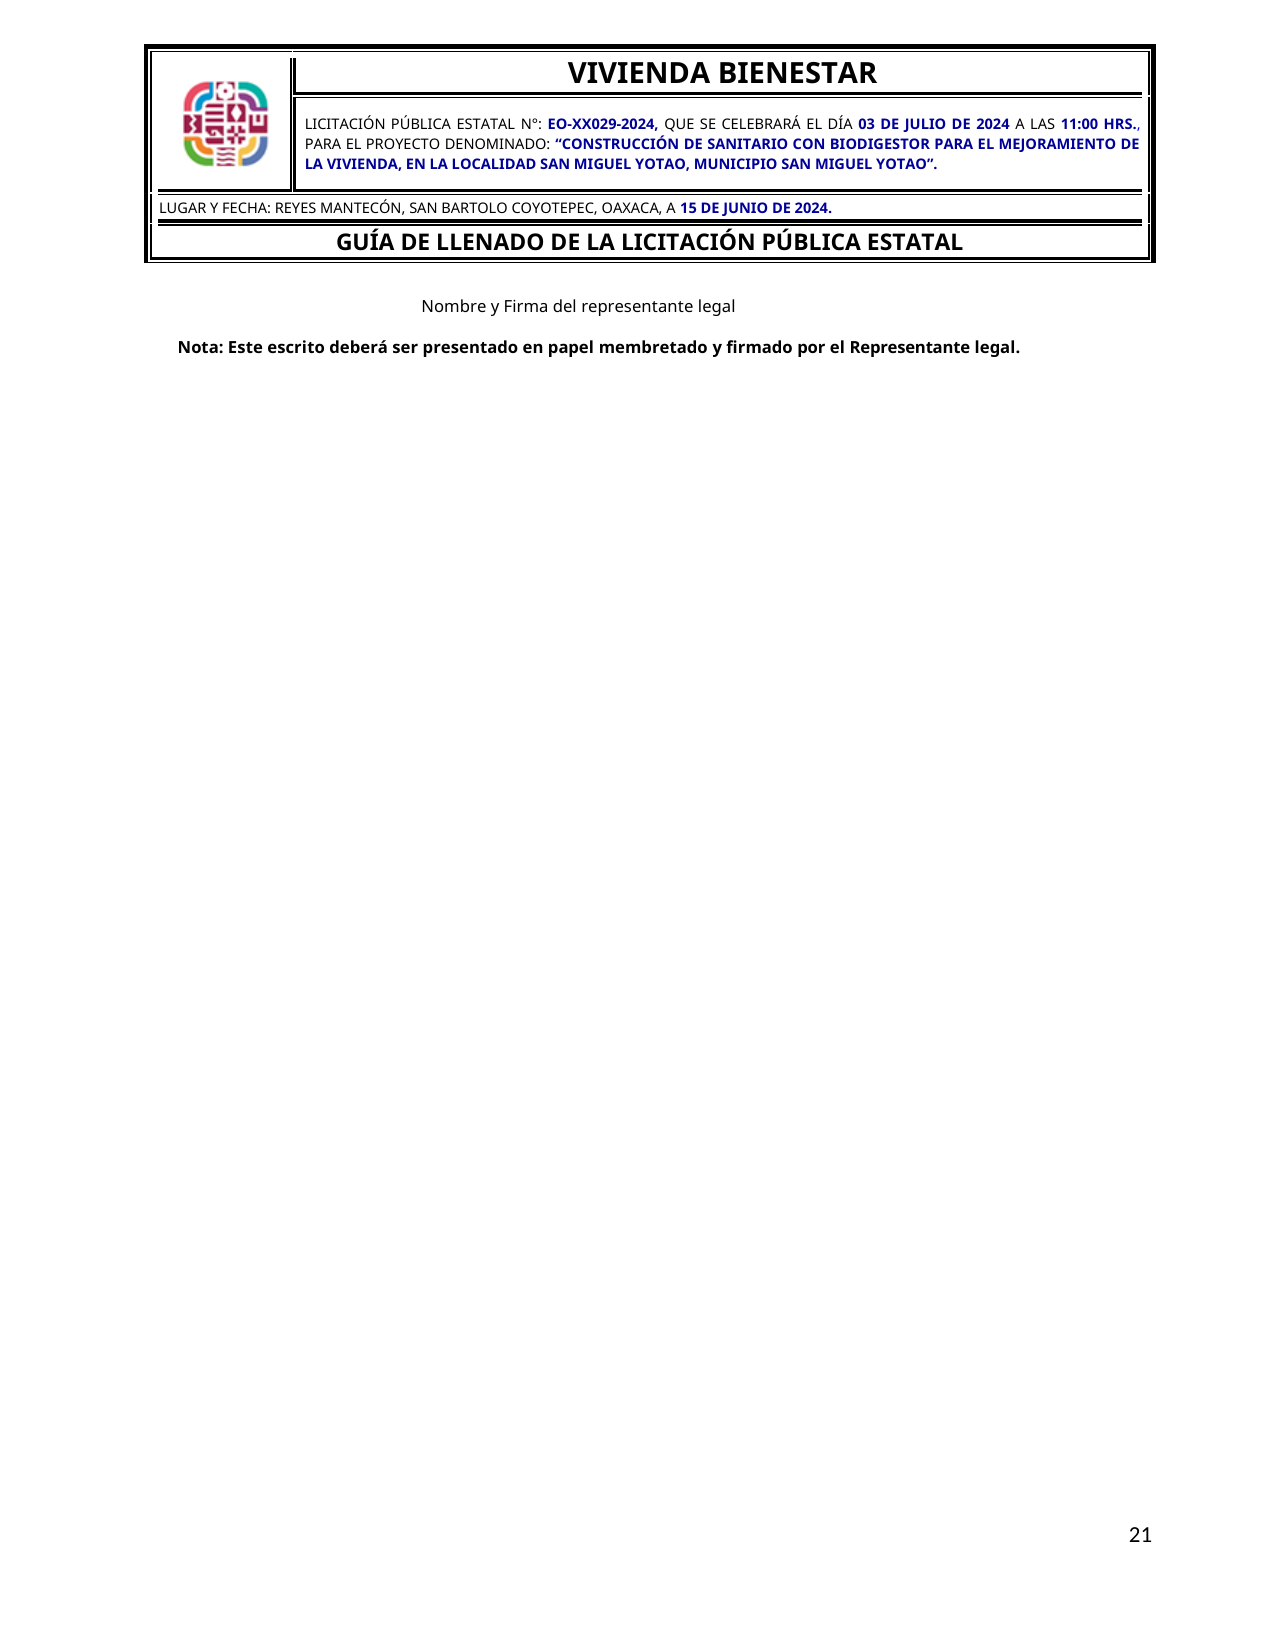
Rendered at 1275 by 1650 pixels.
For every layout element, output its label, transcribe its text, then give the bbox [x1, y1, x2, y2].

picture [172, 73, 279, 172]
text Nombre y Firma del representante legal [148, 294, 1009, 317]
text Nota: Este escrito deberá ser presentado en papel membretado y firmado por el Representante legal. [177, 336, 1152, 358]
